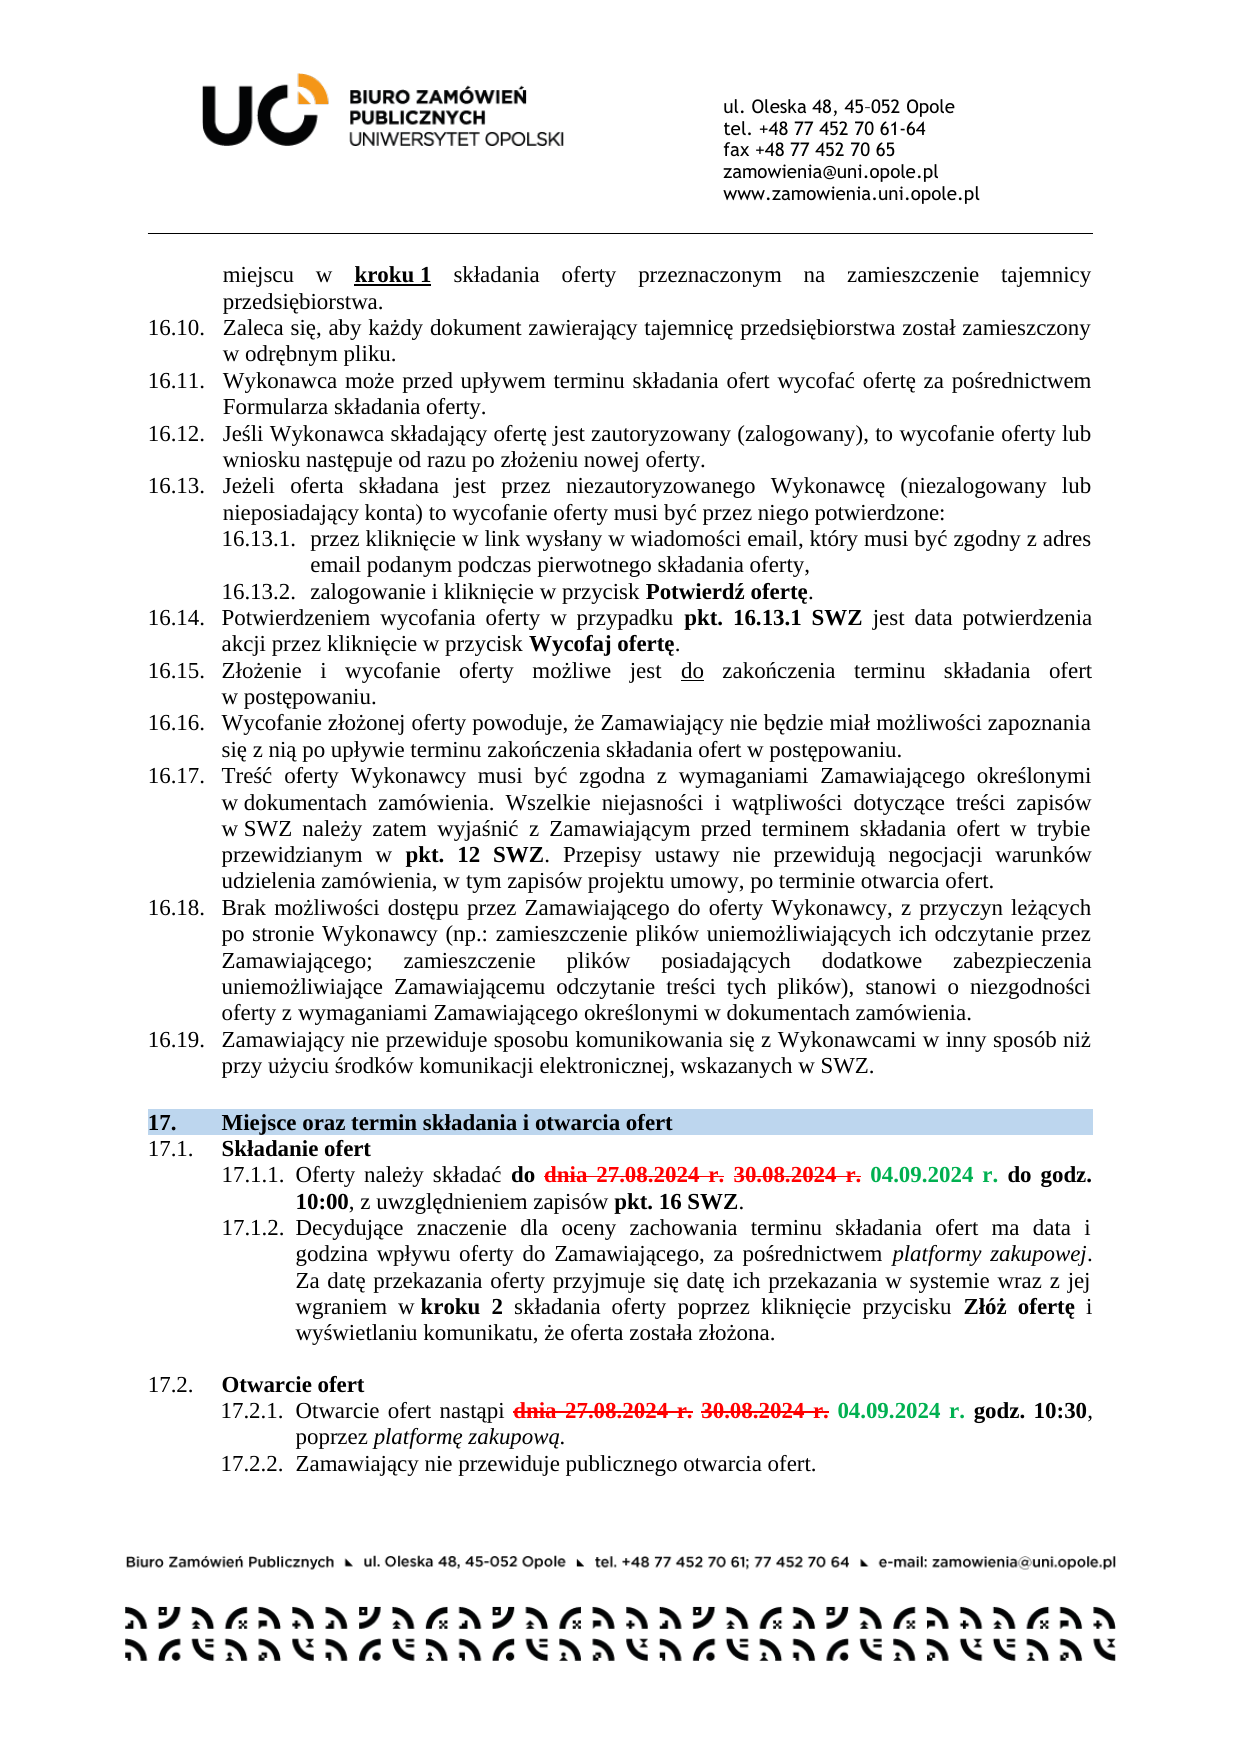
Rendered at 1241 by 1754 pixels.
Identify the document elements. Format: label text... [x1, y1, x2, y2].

list Wykonawca może przed upływem terminu składania ofert wycofać ofertę za pośrednictwem Formularza składania oferty. [148, 367, 1093, 419]
list Składanie ofert [148, 1135, 1093, 1161]
list zalogowanie i kliknięcie w przycisk Potwierdź ofertę. [221, 578, 1093, 604]
list Decydujące znaczenie dla oceny zachowania terminu składania ofert ma data i godzina wpływu oferty do Zamawiającego, za pośrednictwem platformy zakupowej. Za datę przekazania oferty przyjmuje się datę ich przekazania w systemie wraz z jej wgraniem w kroku 2 składania oferty poprzez kliknięcie przycisku Złóż ofertę i wyświetlaniu komunikatu, że oferta została złożona. [221, 1214, 1093, 1346]
list Miejsce oraz termin składania i otwarcia ofert [148, 1109, 1093, 1135]
list Oferty należy składać do dnia 27.08.2024 r. 30.08.2024 r. 04.09.2024 r. do godz. 10:00, z uwzględnieniem zapisów pkt. 16 SWZ. [221, 1161, 1093, 1214]
list Wycofanie złożonej oferty powoduje, że Zamawiający nie będzie miał możliwości zapoznania się z nią po upływie terminu zakończenia składania ofert w postępowaniu. [148, 709, 1093, 762]
list Zaleca się, aby każdy dokument zawierający tajemnicę przedsiębiorstwa został zamieszczony w odrębnym pliku. [148, 314, 1093, 367]
list Jeżeli oferta składana jest przez niezautoryzowanego Wykonawcę (niezalogowany lub nieposiadający konta) to wycofanie oferty musi być przez niego potwierdzone: [148, 472, 1093, 525]
picture [202, 73, 564, 146]
list przez kliknięcie w link wysłany w wiadomości email, który musi być zgodny z adres email podanym podczas pierwotnego składania oferty, [221, 525, 1093, 578]
list Zamawiający nie przewiduje publicznego otwarcia ofert. [220, 1450, 1093, 1476]
list Otwarcie ofert nastąpi dnia 27.08.2024 r. 30.08.2024 r. 04.09.2024 r. godz. 10:30, poprzez platformę zakupową. [220, 1397, 1093, 1450]
list Potwierdzeniem wycofania oferty w przypadku pkt. 16.13.1 SWZ jest data potwierdzenia akcji przez kliknięcie w przycisk Wycofaj ofertę. [148, 604, 1093, 657]
list Jeśli Wykonawca składający ofertę jest zautoryzowany (zalogowany), to wycofanie oferty lub wniosku następuje od razu po złożeniu nowej oferty. [148, 419, 1093, 472]
picture [125, 1554, 1117, 1661]
list Treść oferty Wykonawcy musi być zgodna z wymaganiami Zamawiającego określonymi w dokumentach zamówienia. Wszelkie niejasności i wątpliwości dotyczące treści zapisów w SWZ należy zatem wyjaśnić z Zamawiającym przed terminem składania ofert w trybie przewidzianym w pkt. 12 SWZ. Przepisy ustawy nie przewidują negocjacji warunków udzielenia zamówienia, w tym zapisów projektu umowy, po terminie otwarcia ofert. [148, 762, 1093, 894]
list Otwarcie ofert [148, 1371, 1093, 1397]
list Zamawiający nie przewiduje sposobu komunikowania się z Wykonawcami w inny sposób niż przy użyciu środków komunikacji elektronicznej, wskazanych w SWZ. [148, 1026, 1093, 1078]
list Złożenie i wycofanie oferty możliwe jest do zakończenia terminu składania ofert w postępowaniu. [148, 657, 1093, 709]
list Brak możliwości dostępu przez Zamawiającego do oferty Wykonawcy, z przyczyn leżących po stronie Wykonawcy (np.: zamieszczenie plików uniemożliwiających ich odczytanie przez Zamawiającego; zamieszczenie plików posiadających dodatkowe zabezpieczenia uniemożliwiające Zamawiającemu odczytanie treści tych plików), stanowi o niezgodności oferty z wymaganiami Zamawiającego określonymi w dokumentach zamówienia. [148, 894, 1093, 1026]
